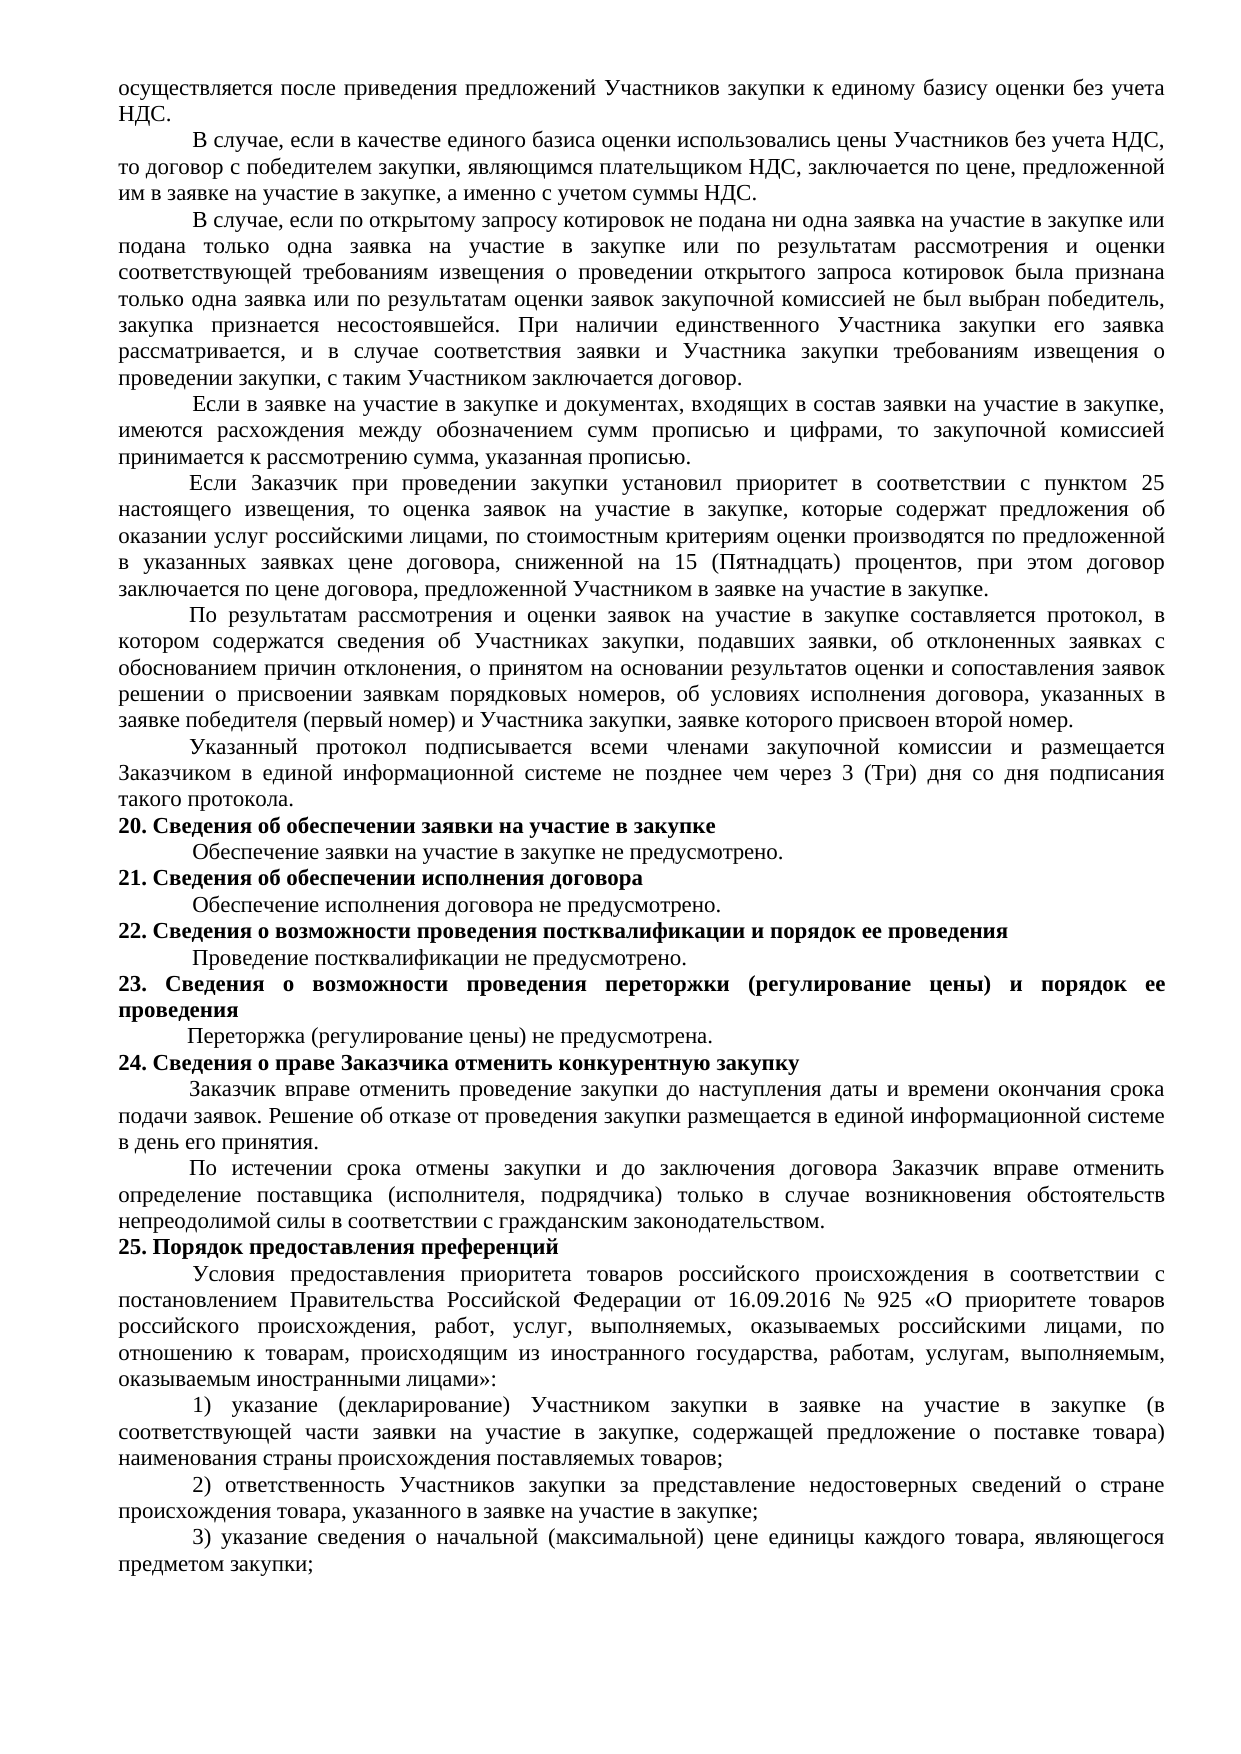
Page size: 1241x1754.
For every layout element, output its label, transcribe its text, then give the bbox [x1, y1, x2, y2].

text 21. Сведения об обеспечении исполнения договора [118, 864, 1167, 891]
text 20. Сведения об обеспечении заявки на участие в закупке [118, 812, 1167, 838]
text Условия предоставления приоритета товаров российского происхождения в соответствии с постановлением Правительства Российской Федерации от 16.09.2016 № 925 «О приоритете товаров российского происхождения, работ, услуг, выполняемых, оказываемых российскими лицами, по отношению к товарам, происходящим из иностранного государства, работам, услугам, выполняемым, оказываемым иностранными лицами»: [118, 1260, 1167, 1392]
text Если в заявке на участие в закупке и документах, входящих в состав заявки на участие в закупке, имеются расхождения между обозначением сумм прописью и цифрами, то закупочной комиссией принимается к рассмотрению сумма, указанная прописью. [118, 390, 1167, 469]
text Заказчик вправе отменить проведение закупки до наступления даты и времени окончания срока подачи заявок. Решение об отказе от проведения закупки размещается в единой информационной системе в день его принятия. [118, 1075, 1167, 1154]
text По истечении срока отмены закупки и до заключения договора Заказчик вправе отменить определение поставщика (исполнителя, подрядчика) только в случае возникновения обстоятельств непреодолимой силы в соответствии с гражданским законодательством. [118, 1154, 1167, 1233]
text Указанный протокол подписывается всеми членами закупочной комиссии и размещается Заказчиком в единой информационной системе не позднее чем через 3 (Три) дня со дня подписания такого протокола. [118, 733, 1167, 812]
text 25. Порядок предоставления преференций [118, 1233, 1167, 1260]
text Переторжка (регулирование цены) не предусмотрена. [118, 1023, 1167, 1049]
text В случае, если в качестве единого базиса оценки использовались цены Участников без учета НДС, то договор с победителем закупки, являющимся плательщиком НДС, заключается по цене, предложенной им в заявке на участие в закупке, а именно с учетом суммы НДС. [118, 127, 1167, 206]
text 22. Сведения о возможности проведения постквалификации и порядок ее проведения [118, 917, 1167, 943]
text Проведение постквалификации не предусмотрено. [118, 943, 1167, 970]
text 23. Сведения о возможности проведения переторжки (регулирование цены) и порядок ее проведения [118, 970, 1167, 1023]
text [118, 74, 1167, 127]
text Обеспечение исполнения договора не предусмотрено. [118, 891, 1167, 917]
text 1) указание (декларирование) Участником закупки в заявке на участие в закупке (в соответствующей части заявки на участие в закупке, содержащей предложение о поставке товара) наименования страны происхождения поставляемых товаров; [118, 1392, 1167, 1471]
text Если Заказчик при проведении закупки установил приоритет в соответствии с пунктом 25 настоящего извещения, то оценка заявок на участие в закупке, которые содержат предложения об оказании услуг российскими лицами, по стоимостным критериям оценки производятся по предложенной в указанных заявках цене договора, сниженной на 15 (Пятнадцать) процентов, при этом договор заключается по цене договора, предложенной Участником в заявке на участие в закупке. [118, 469, 1167, 601]
text 24. Сведения о праве Заказчика отменить конкурентную закупку [118, 1049, 1167, 1075]
text В случае, если по открытому запросу котировок не подана ни одна заявка на участие в закупке или подана только одна заявка на участие в закупке или по результатам рассмотрения и оценки соответствующей требованиям извещения о проведении открытого запроса котировок была признана только одна заявка или по результатам оценки заявок закупочной комиссией не был выбран победитель, закупка признается несостоявшейся. При наличии единственного Участника закупки его заявка рассматривается, и в случае соответствия заявки и Участника закупки требованиям извещения о проведении закупки, с таким Участником заключается договор. [118, 206, 1167, 390]
text 3) указание сведения о начальной (максимальной) цене единицы каждого товара, являющегося предметом закупки; [118, 1523, 1167, 1576]
text 2) ответственность Участников закупки за представление недостоверных сведений о стране происхождения товара, указанного в заявке на участие в закупке; [118, 1471, 1167, 1523]
text Обеспечение заявки на участие в закупке не предусмотрено. [118, 838, 1167, 864]
text По результатам рассмотрения и оценки заявок на участие в закупке составляется протокол, в котором содержатся сведения об Участниках закупки, подавших заявки, об отклоненных заявках с обоснованием причин отклонения, о принятом на основании результатов оценки и сопоставления заявок решении о присвоении заявкам порядковых номеров, об условиях исполнения договора, указанных в заявке победителя (первый номер) и Участника закупки, заявке которого присвоен второй номер. [118, 601, 1167, 733]
